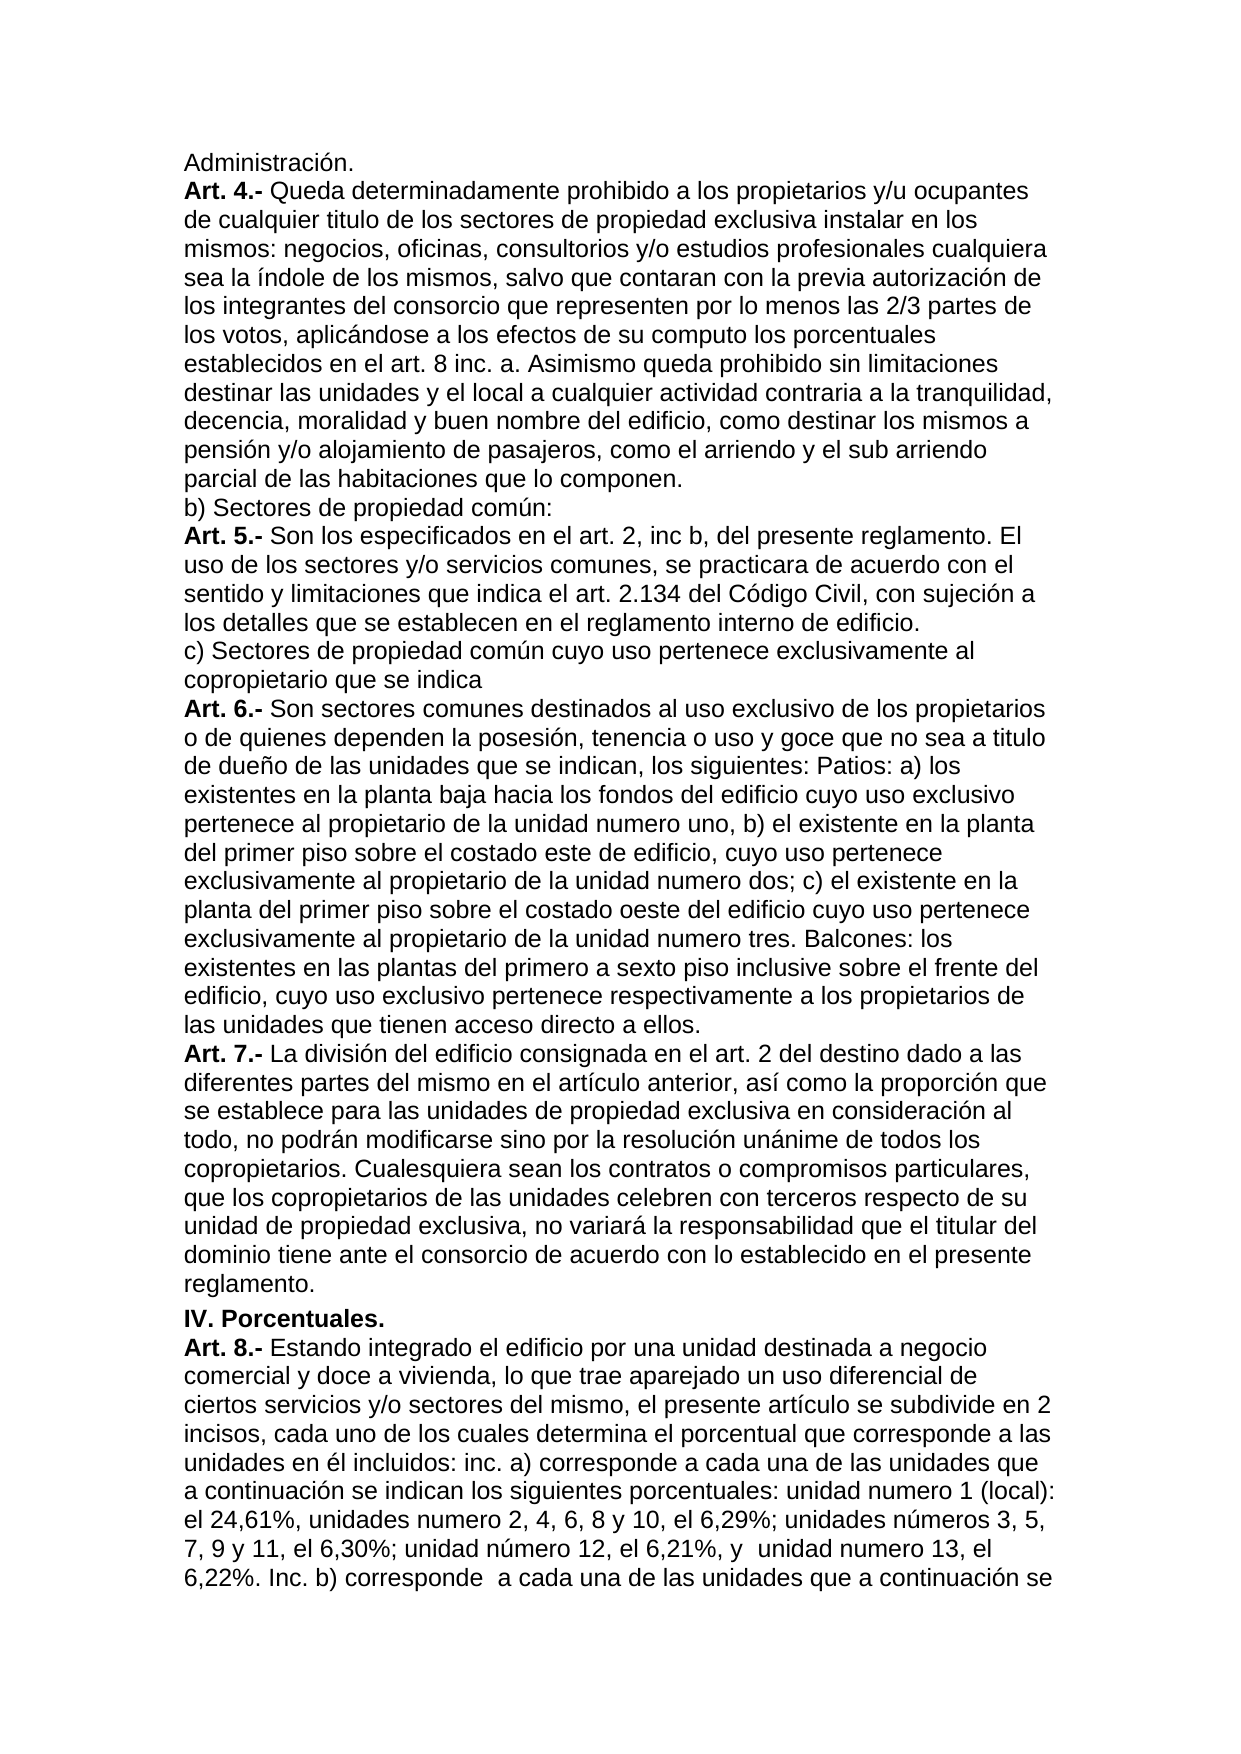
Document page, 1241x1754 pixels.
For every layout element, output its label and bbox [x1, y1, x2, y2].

table_cell [177, 148, 1063, 1591]
